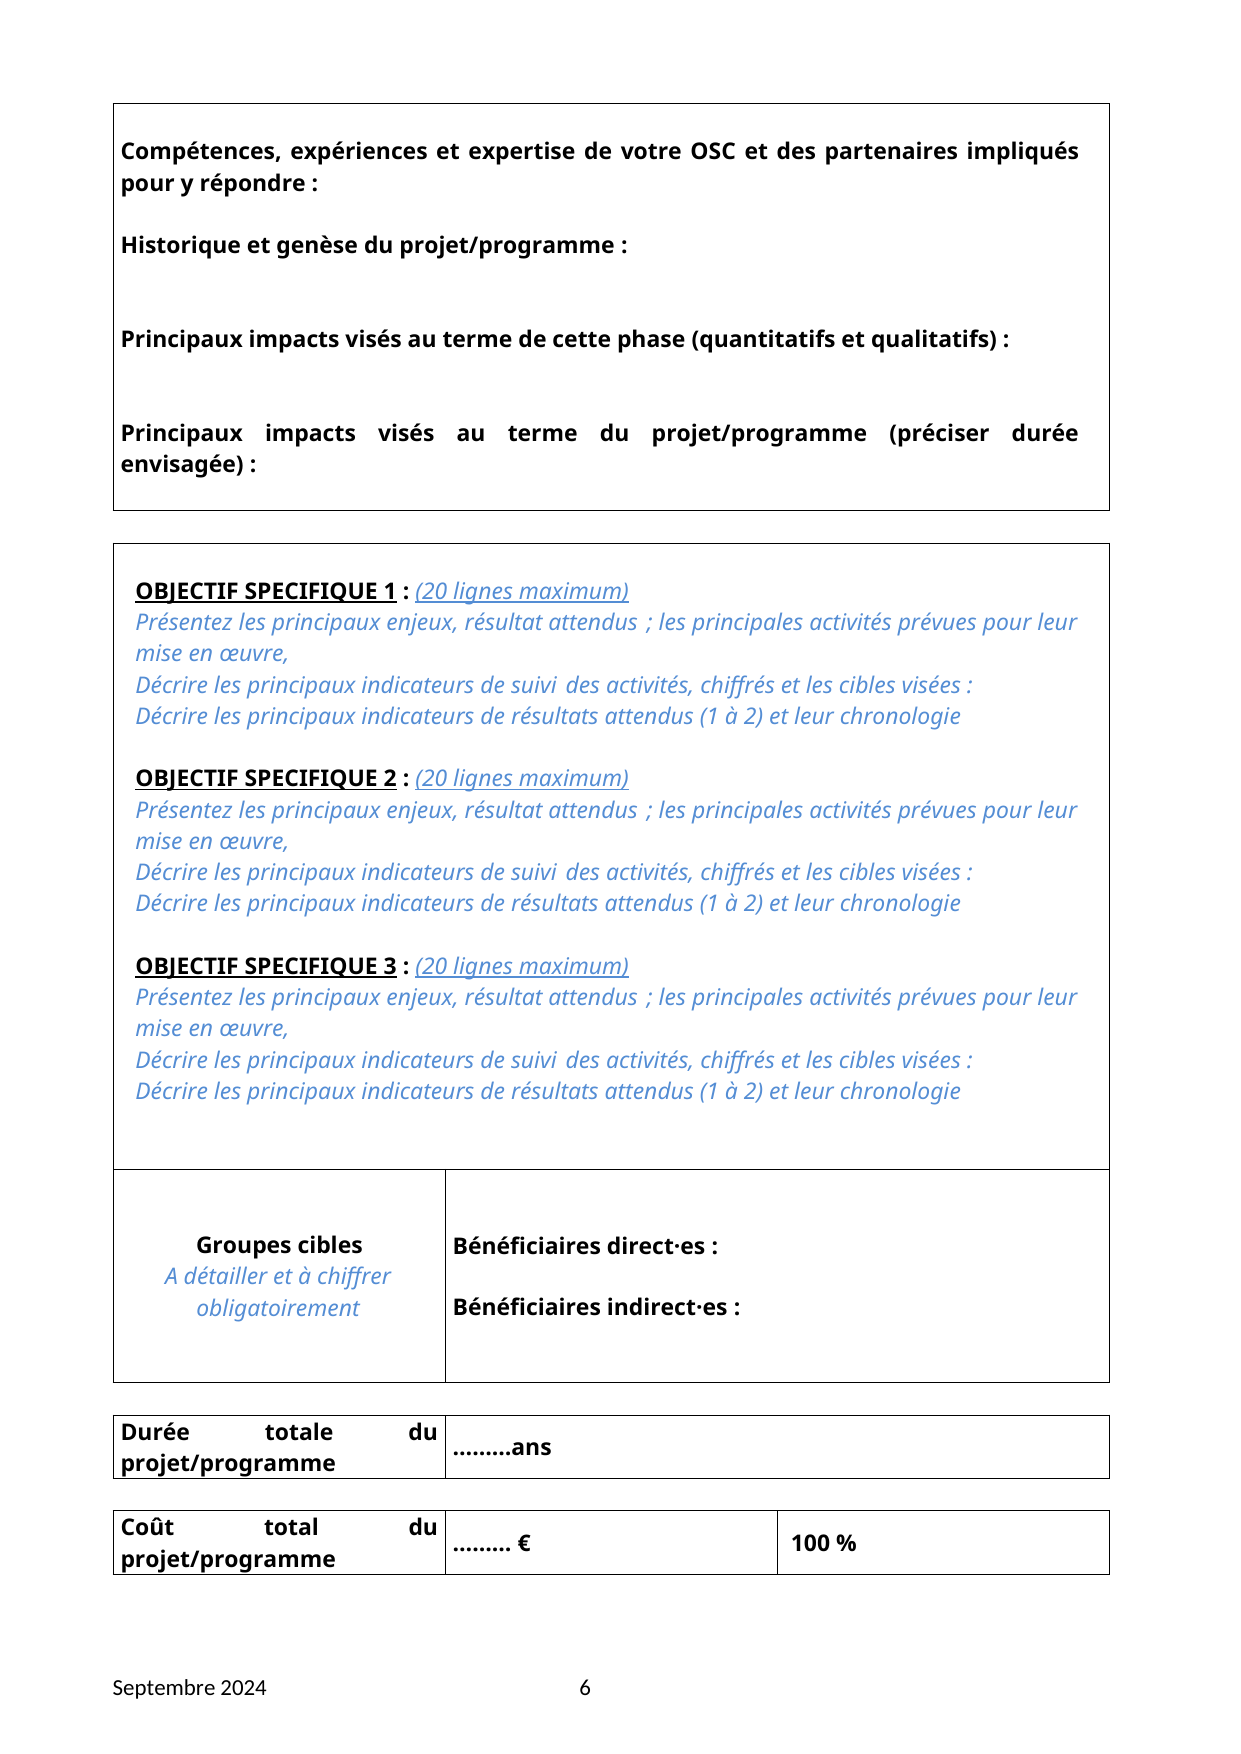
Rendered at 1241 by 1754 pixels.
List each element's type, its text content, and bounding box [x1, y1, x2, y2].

table_header ……… € [446, 1511, 777, 1574]
table_header ………ans [446, 1416, 1109, 1478]
table_cell Bénéficiaires direct·es : Bénéficiaires indirect·es : [446, 1170, 1109, 1382]
table_header OBJECTIF SPECIFIQUE 1 : (20 lignes maximum) Présentez les principaux enjeux, résultat attendus ; les principales activités prévues pour leur mise en œuvre, Décrire les principaux indicateurs de suivi des activités, chiffrés et les cibles visées : Décrire les principaux indicateurs de résultats attendus (1 à 2) et leur chronologie OBJECTIF SPECIFIQUE 2 : (20 lignes maximum) Présentez les principaux enjeux, résultat attendus ; les principales activités prévues pour leur mise en œuvre, Décrire les principaux indicateurs de suivi des activités, chiffrés et les cibles visées : Décrire les principaux indicateurs de résultats attendus (1 à 2) et leur chronologie OBJECTIF SPECIFIQUE 3 : (20 lignes maximum) Présentez les principaux enjeux, résultat attendus ; les principales activités prévues pour leur mise en œuvre, Décrire les principaux indicateurs de suivi des activités, chiffrés et les cibles visées : Décrire les principaux indicateurs de résultats attendus (1 à 2) et leur chronologie [114, 544, 1109, 1169]
table_header Durée totale du projet/programme [114, 1416, 445, 1478]
table_header 100 % [778, 1511, 1109, 1574]
table_header Coût total du projet/programme [114, 1511, 445, 1574]
table_cell Groupes cibles A détailler et à chiffrer obligatoirement [114, 1170, 445, 1382]
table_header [114, 104, 1109, 510]
